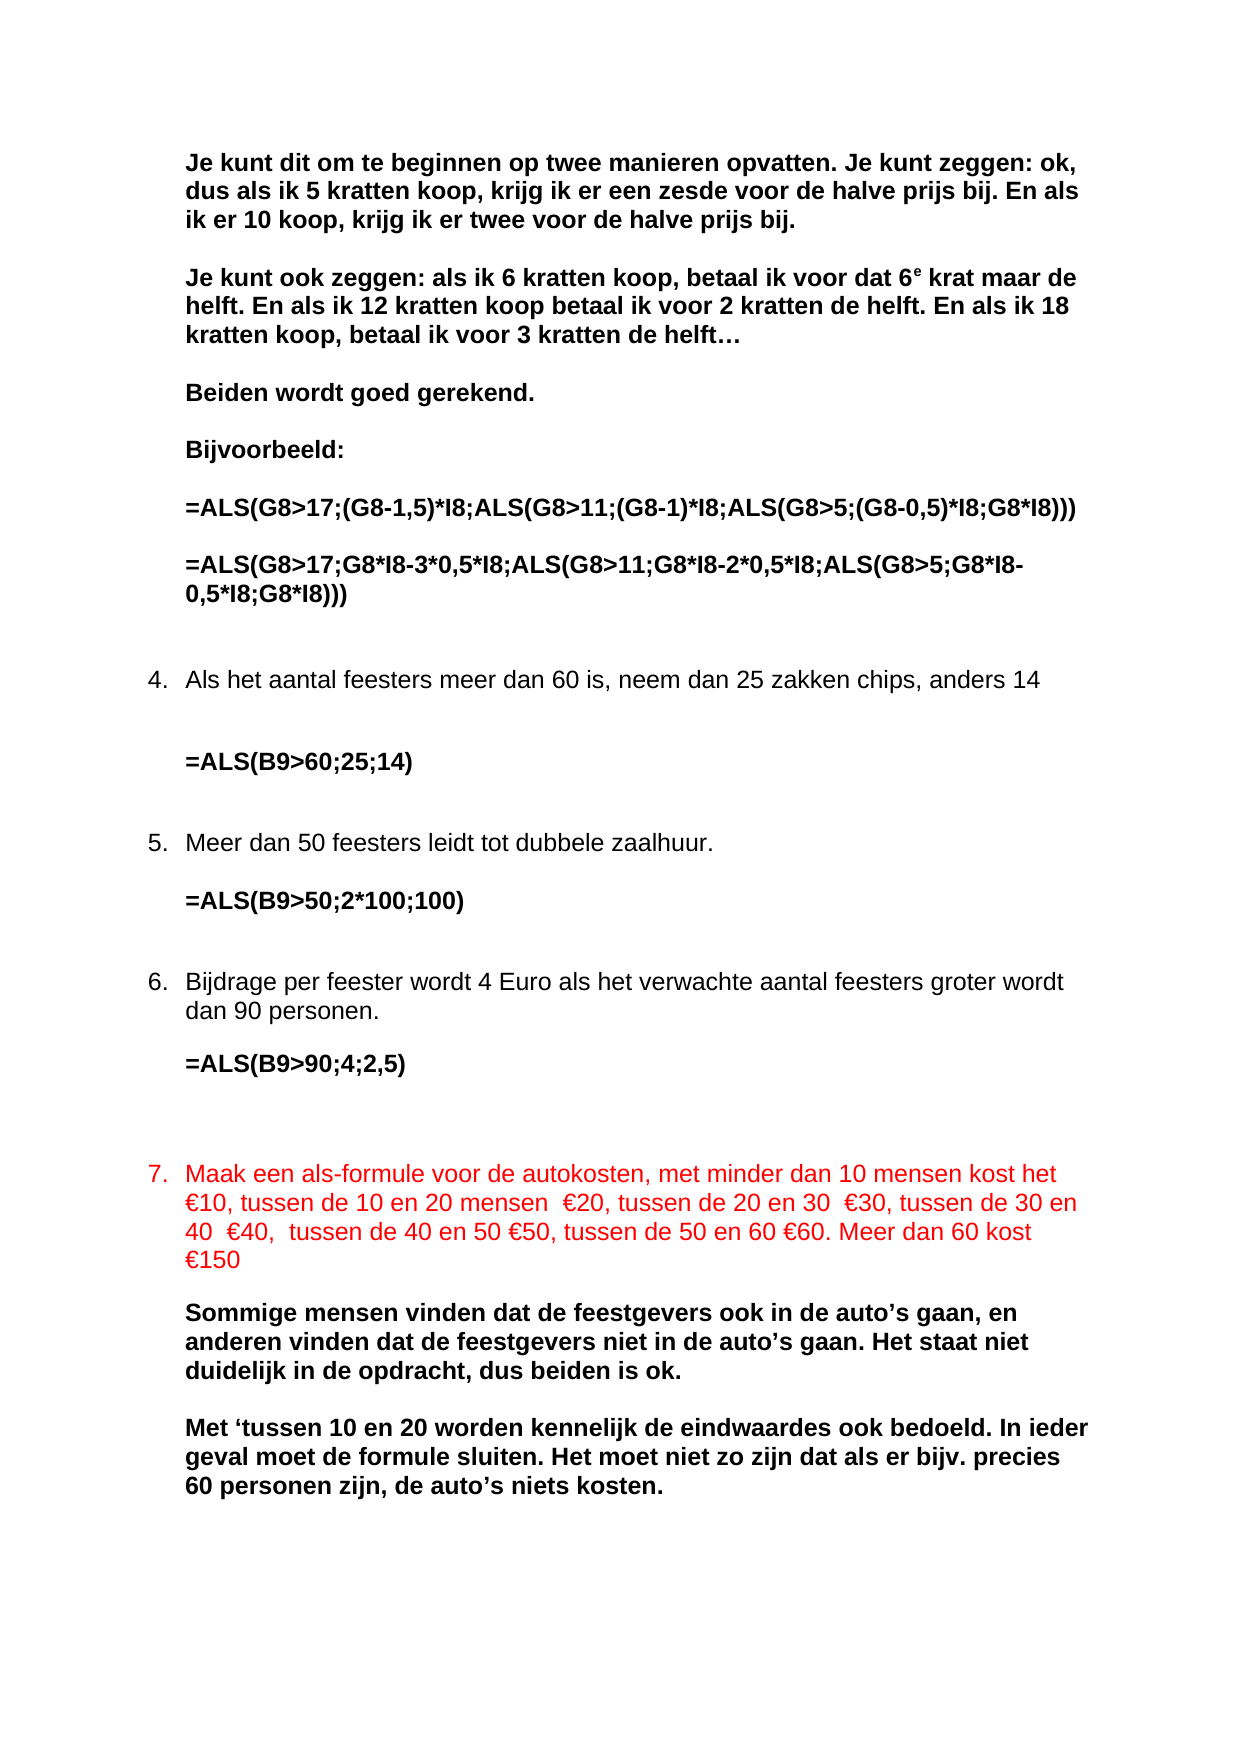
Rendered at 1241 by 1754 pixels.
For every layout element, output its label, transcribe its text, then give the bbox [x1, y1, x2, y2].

text =ALS(B9>60;25;14) [185, 747, 1093, 799]
text =ALS(G8>17;G8*I8-3*0,5*I8;ALS(G8>11;G8*I8-2*0,5*I8;ALS(G8>5;G8*I8-0,5*I8;G8*I8))) [185, 550, 1093, 608]
text Je kunt dit om te beginnen op twee manieren opvatten. Je kunt zeggen: ok, dus als ik 5 kratten koop, krijg ik er een zesde voor de halve prijs bij. En als ik er 10 koop, krijg ik er twee voor de halve prijs bij. [185, 148, 1093, 234]
list Maak een als-formule voor de autokosten, met minder dan 10 mensen kost het €10, tussen de 10 en 20 mensen €20, tussen de 20 en 30 €30, tussen de 30 en 40 €40, tussen de 40 en 50 €50, tussen de 50 en 60 €60. Meer dan 60 kost €150 [148, 1159, 1093, 1298]
text =ALS(B9>90;4;2,5) [185, 1049, 1093, 1159]
text Met ‘tussen 10 en 20 worden kennelijk de eindwaardes ook bedoeld. In ieder geval moet de formule sluiten. Het moet niet zo zijn dat als er bijv. precies 60 personen zijn, de auto’s niets kosten. [185, 1413, 1093, 1499]
text Sommige mensen vinden dat de feestgevers ook in de auto’s gaan, en anderen vinden dat de feestgevers niet in de auto’s gaan. Het staat niet duidelijk in de opdracht, dus beiden is ok. [185, 1298, 1093, 1384]
list Als het aantal feesters meer dan 60 is, neem dan 25 zakken chips, anders 14 [148, 665, 1093, 747]
text =ALS(G8>17;(G8-1,5)*I8;ALS(G8>11;(G8-1)*I8;ALS(G8>5;(G8-0,5)*I8;G8*I8))) [185, 493, 1093, 521]
text Je kunt ook zeggen: als ik 6 kratten koop, betaal ik voor dat 6e krat maar de helft. En als ik 12 kratten koop betaal ik voor 2 kratten de helft. En als ik 18 kratten koop, betaal ik voor 3 kratten de helft… [185, 263, 1093, 349]
list Bijdrage per feester wordt 4 Euro als het verwachte aantal feesters groter wordt dan 90 personen. [148, 967, 1093, 1049]
text Beiden wordt goed gerekend. [185, 349, 1093, 406]
list Meer dan 50 feesters leidt tot dubbele zaalhuur. =ALS(B9>50;2*100;100) [148, 828, 1093, 967]
text Bijvoorbeeld: [185, 435, 1093, 464]
